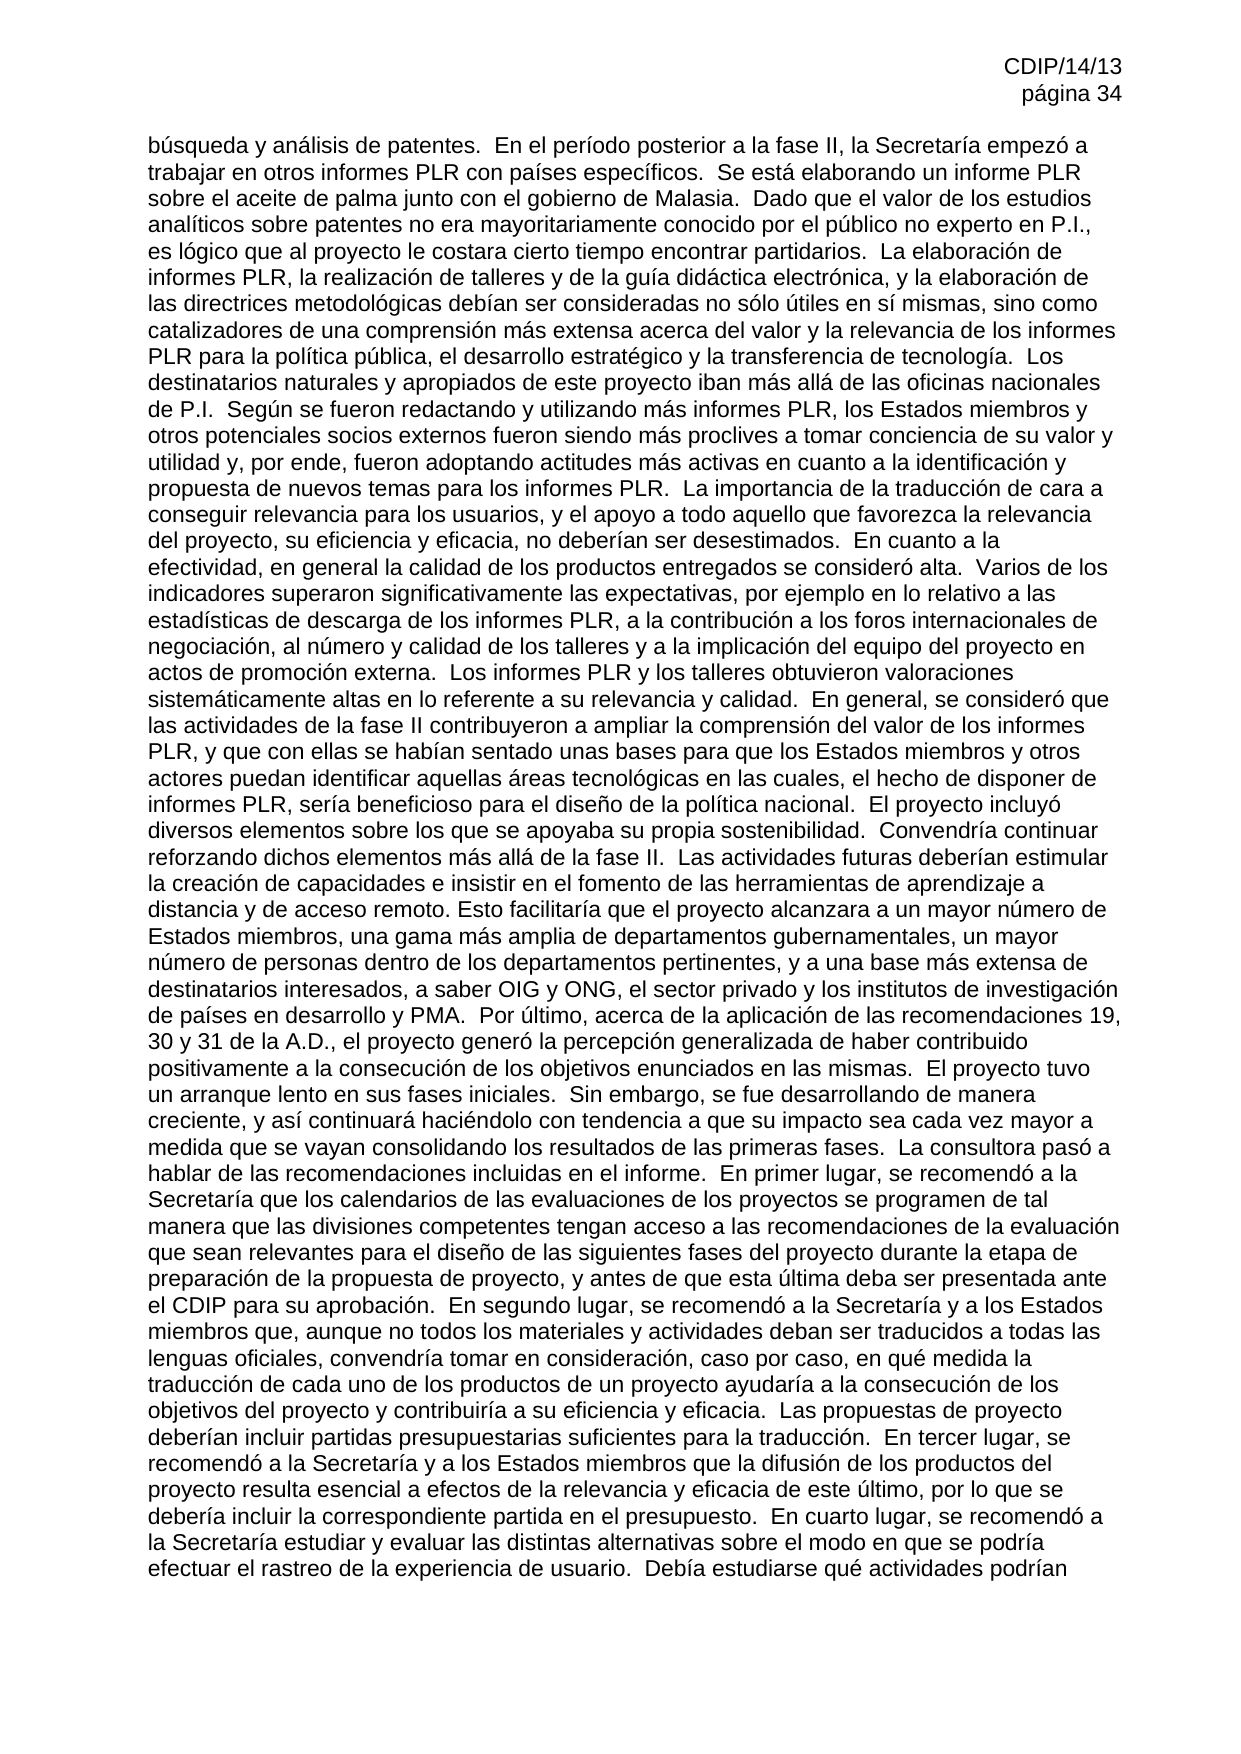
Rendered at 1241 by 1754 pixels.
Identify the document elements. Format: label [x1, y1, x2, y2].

list [148, 132, 1122, 1582]
